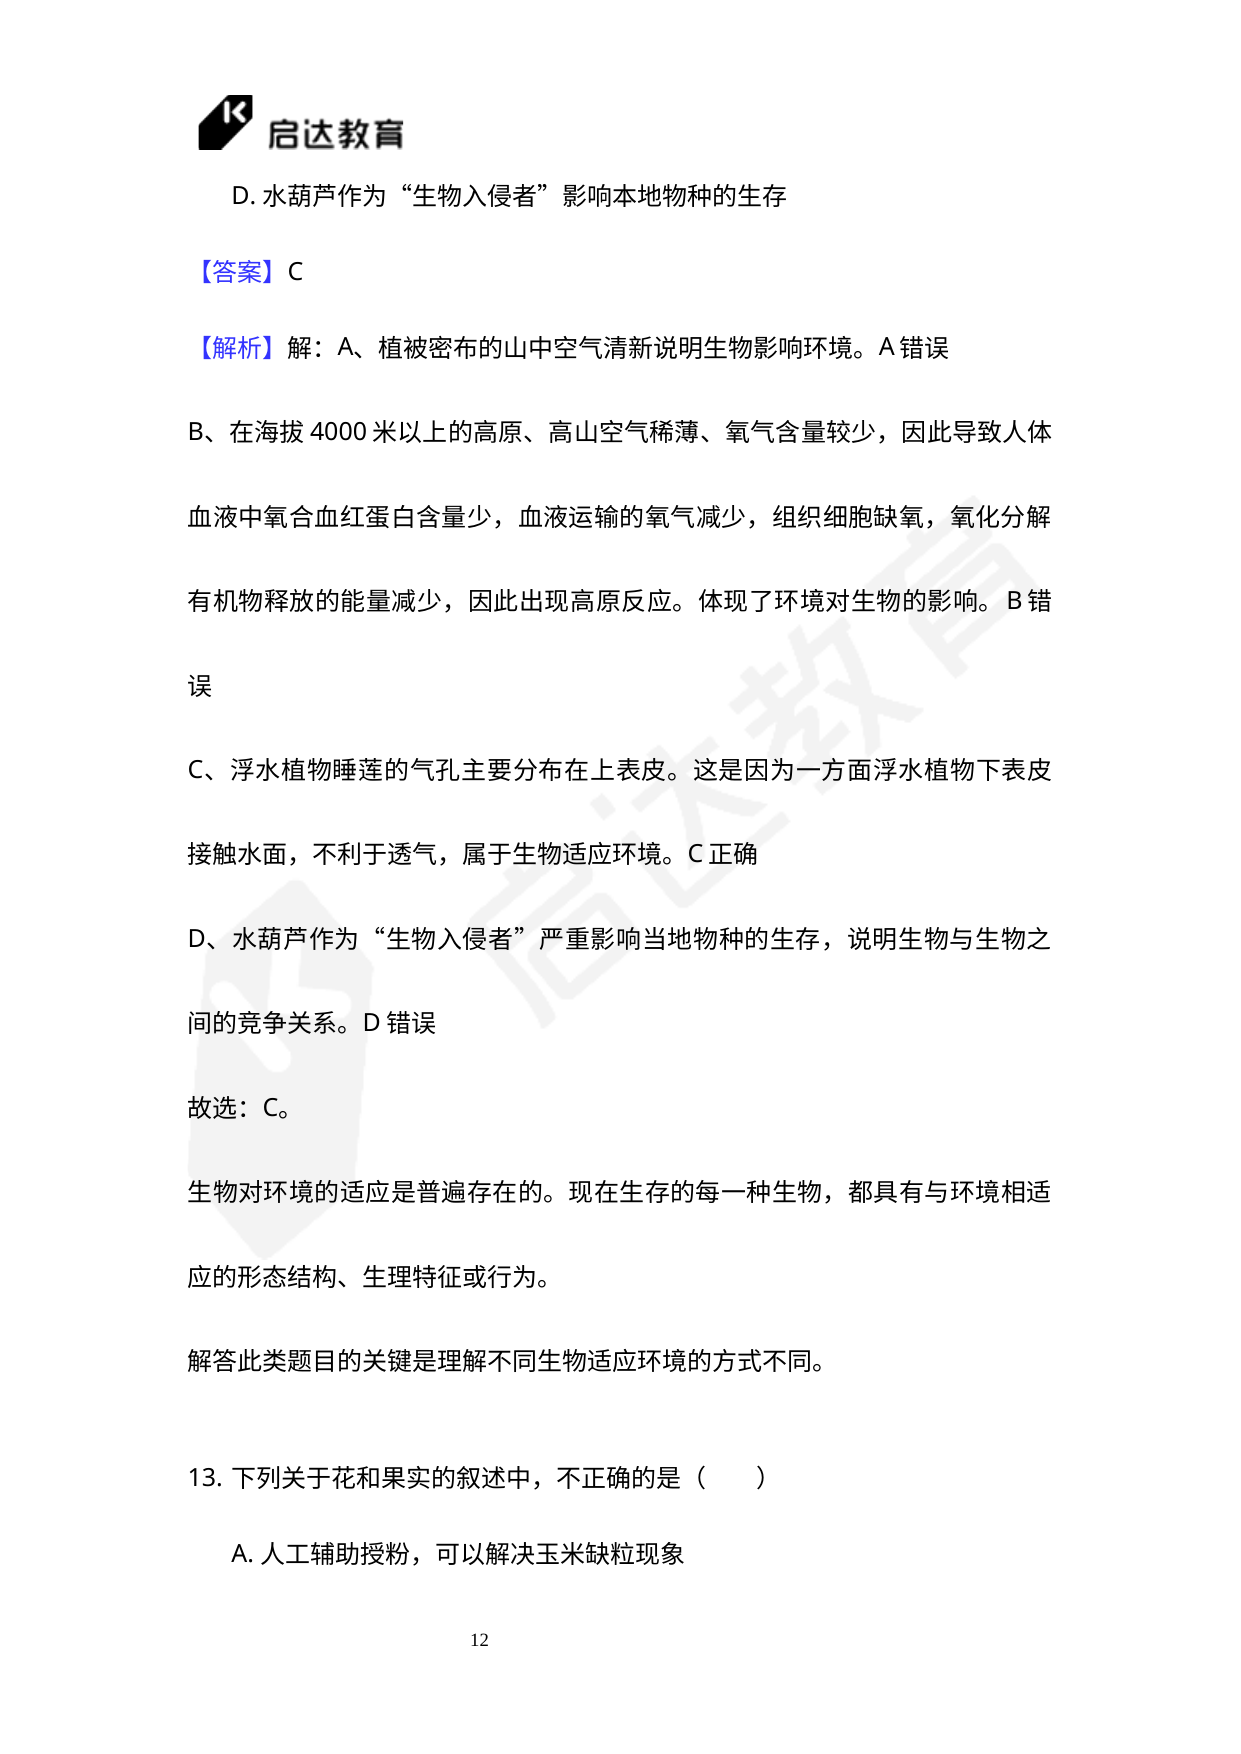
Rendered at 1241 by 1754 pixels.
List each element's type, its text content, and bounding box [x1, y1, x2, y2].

picture [198, 95, 404, 150]
list 下列关于花和果实的叙述中，不正确的是（ ） [187, 1444, 1053, 1509]
text 【解析】解：A、植被密布的山中空气清新说明生物影响环境。A错误 B、在海拔4000米以上的高原、高山空气稀薄、氧气含量较少，因此导致人体血液中氧合血红蛋白含量少，血液运输的氧气减少，组织细胞缺氧，氧化分解有机物释放的能量减少，因此出现高原反应。体现了环境对生物的影响。B错误 C、浮水植物睡莲的气孔主要分布在上表皮。这是因为一方面浮水植物下表皮接触水面，不利于透气，属于生物适应环境。C正确 D、水葫芦作为“生物入侵者”严重影响当地物种的生存，说明生物与生物之间的竞争关系。D错误 故选：C。 生物对环境的适应是普遍存在的。现在生存的每一种生物，都具有与环境相适应的形态结构、生理特征或行为。 解答此类题目的关键是理解不同生物适应环境的方式不同。 [187, 314, 1053, 1434]
text 【答案】C [187, 238, 1053, 303]
text A. 植被丰富的山中空气清新 B. 初到高原的人出现高原反应 C. 浮水植物的气孔主要分布在叶片的上表皮 D. 水葫芦作为“生物入侵者”影响本地物种的生存 [231, 162, 1053, 227]
text A. 人工辅助授粉，可以解决玉米缺粒现象 B. 将未成熟的花套袋处理，能结出果实的花是雌花 C. 一个西瓜含有多粒种子，说明一个子房中有多个胚珠 D. 玉米的种皮和果皮紧密结合在一起，一粒玉米就是一个果实 [231, 1520, 1053, 1585]
